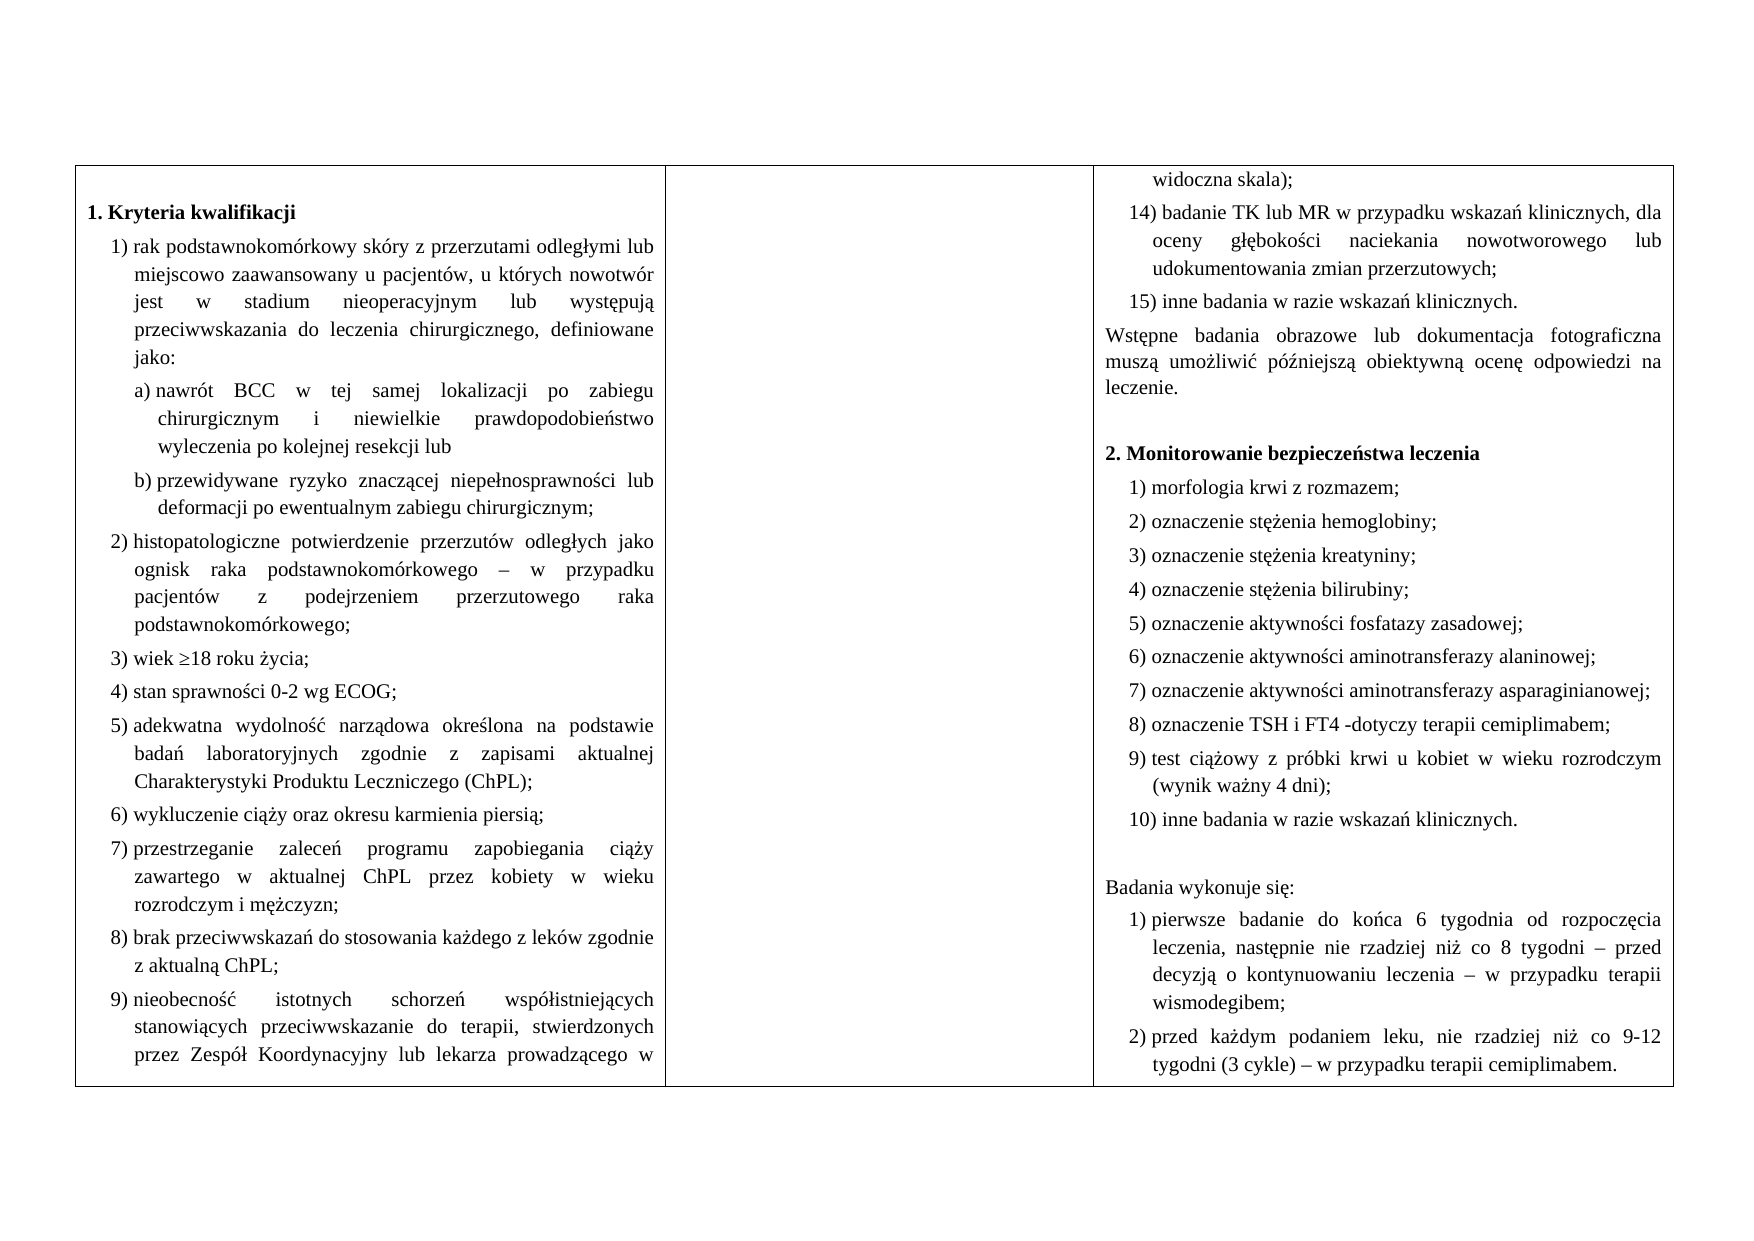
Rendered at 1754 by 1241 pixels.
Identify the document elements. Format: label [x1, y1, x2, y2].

table_cell [666, 166, 1093, 1086]
table_cell [76, 166, 665, 1086]
table_cell [1094, 166, 1673, 1086]
